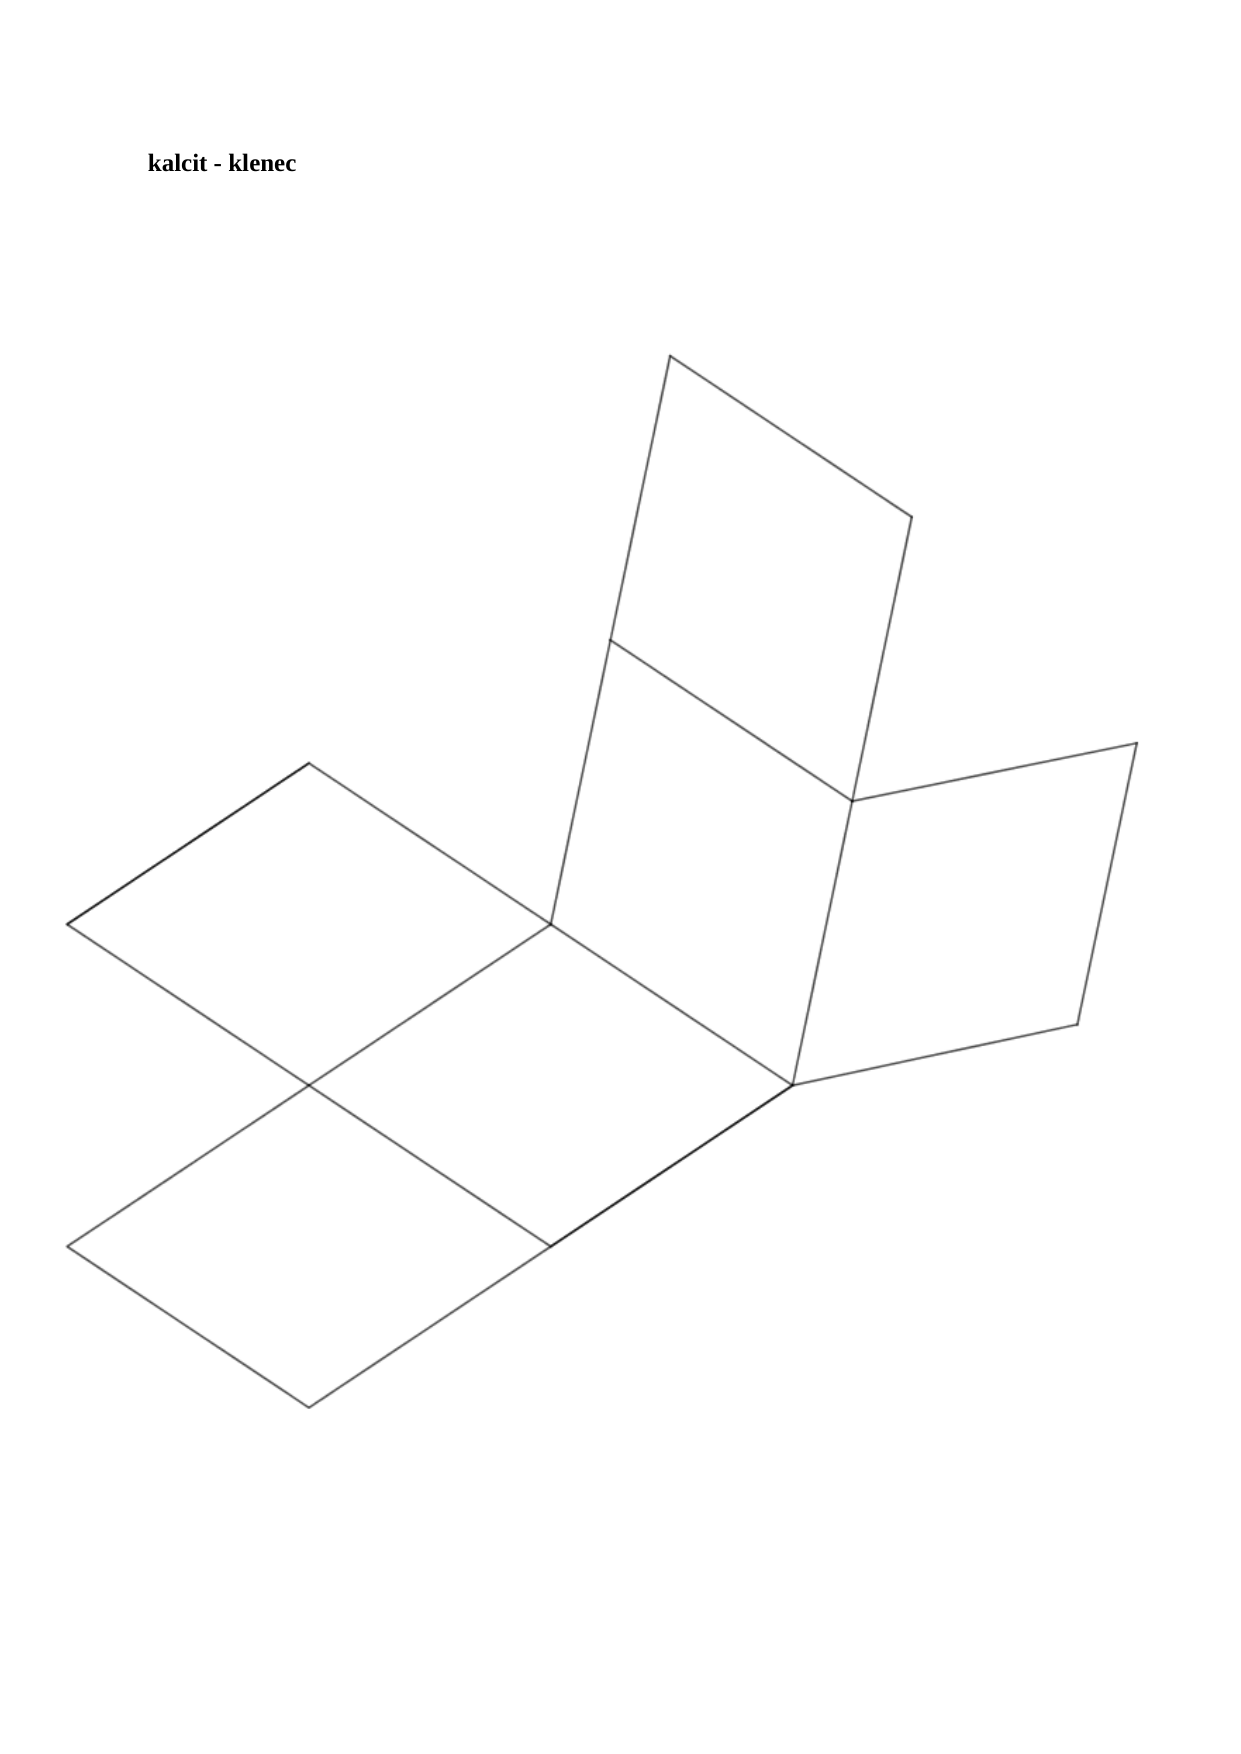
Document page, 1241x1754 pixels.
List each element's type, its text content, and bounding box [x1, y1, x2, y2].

picture [29, 307, 1241, 1447]
text kalcit - klenec [148, 148, 1093, 176]
